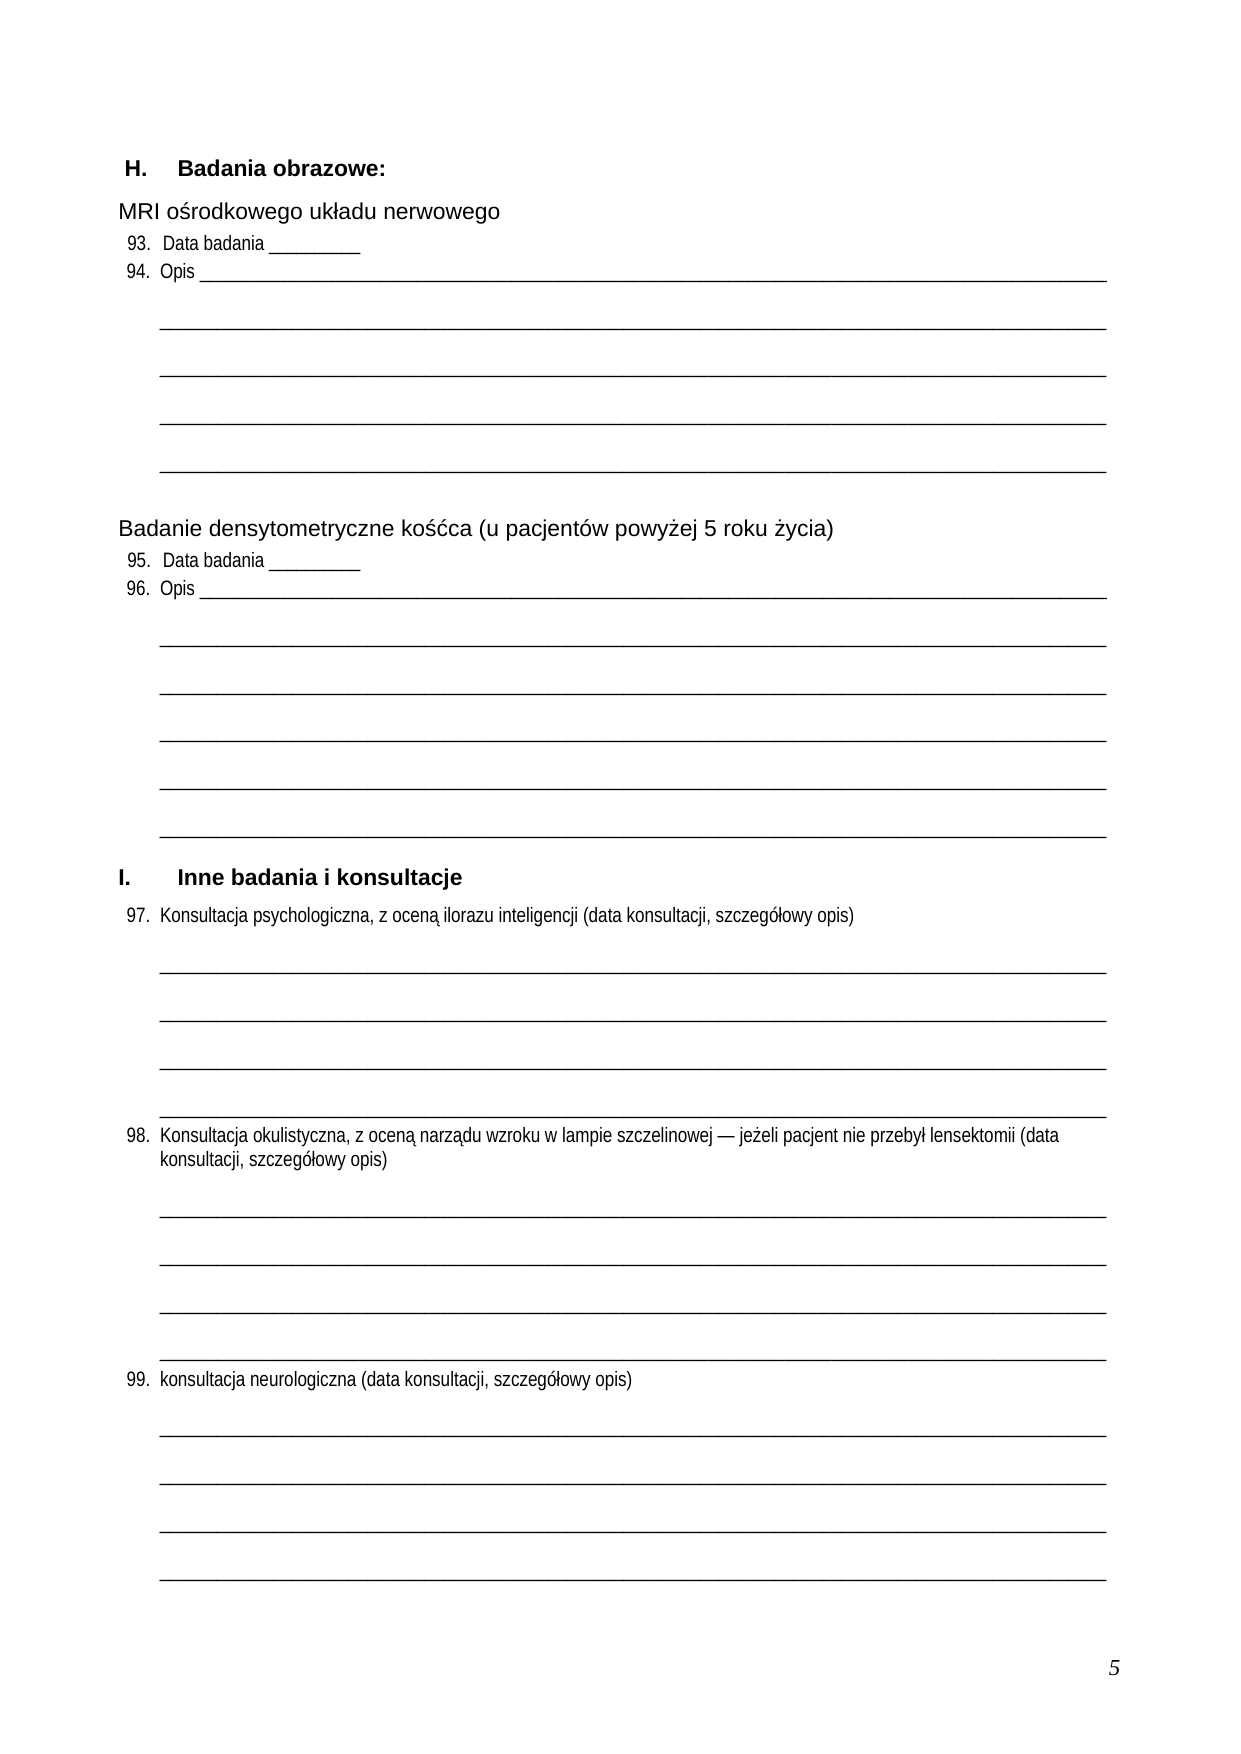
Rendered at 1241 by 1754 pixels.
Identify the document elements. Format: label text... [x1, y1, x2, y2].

text 97. Konsultacja psychologiczna, z oceną ilorazu inteligencji (data konsultacji, szczegółowy opis) [121, 903, 1111, 1119]
text 95. Data badania [121, 547, 1112, 571]
text 94. Opis [121, 259, 1111, 498]
text 98. Konsultacja okulistyczna, z oceną narządu wzroku w lampie szczelinowej — jeżeli pacjent nie przebył lensektomii (data konsultacji, szczegółowy opis) [121, 1123, 1111, 1362]
text Badanie densytometryczne kośćca (u pacjentów powyżej 5 roku życia) [118, 515, 1122, 541]
text 93. Data badania [121, 231, 1112, 254]
text H. Badania obrazowe: [118, 155, 1122, 181]
text MRI ośrodkowego układu nerwowego [118, 198, 1122, 224]
text 96. Opis [121, 576, 1111, 839]
text I. Inne badania i konsultacje [118, 864, 1122, 891]
text 99. konsultacja neurologiczna (data konsultacji, szczegółowy opis) [121, 1367, 1111, 1582]
